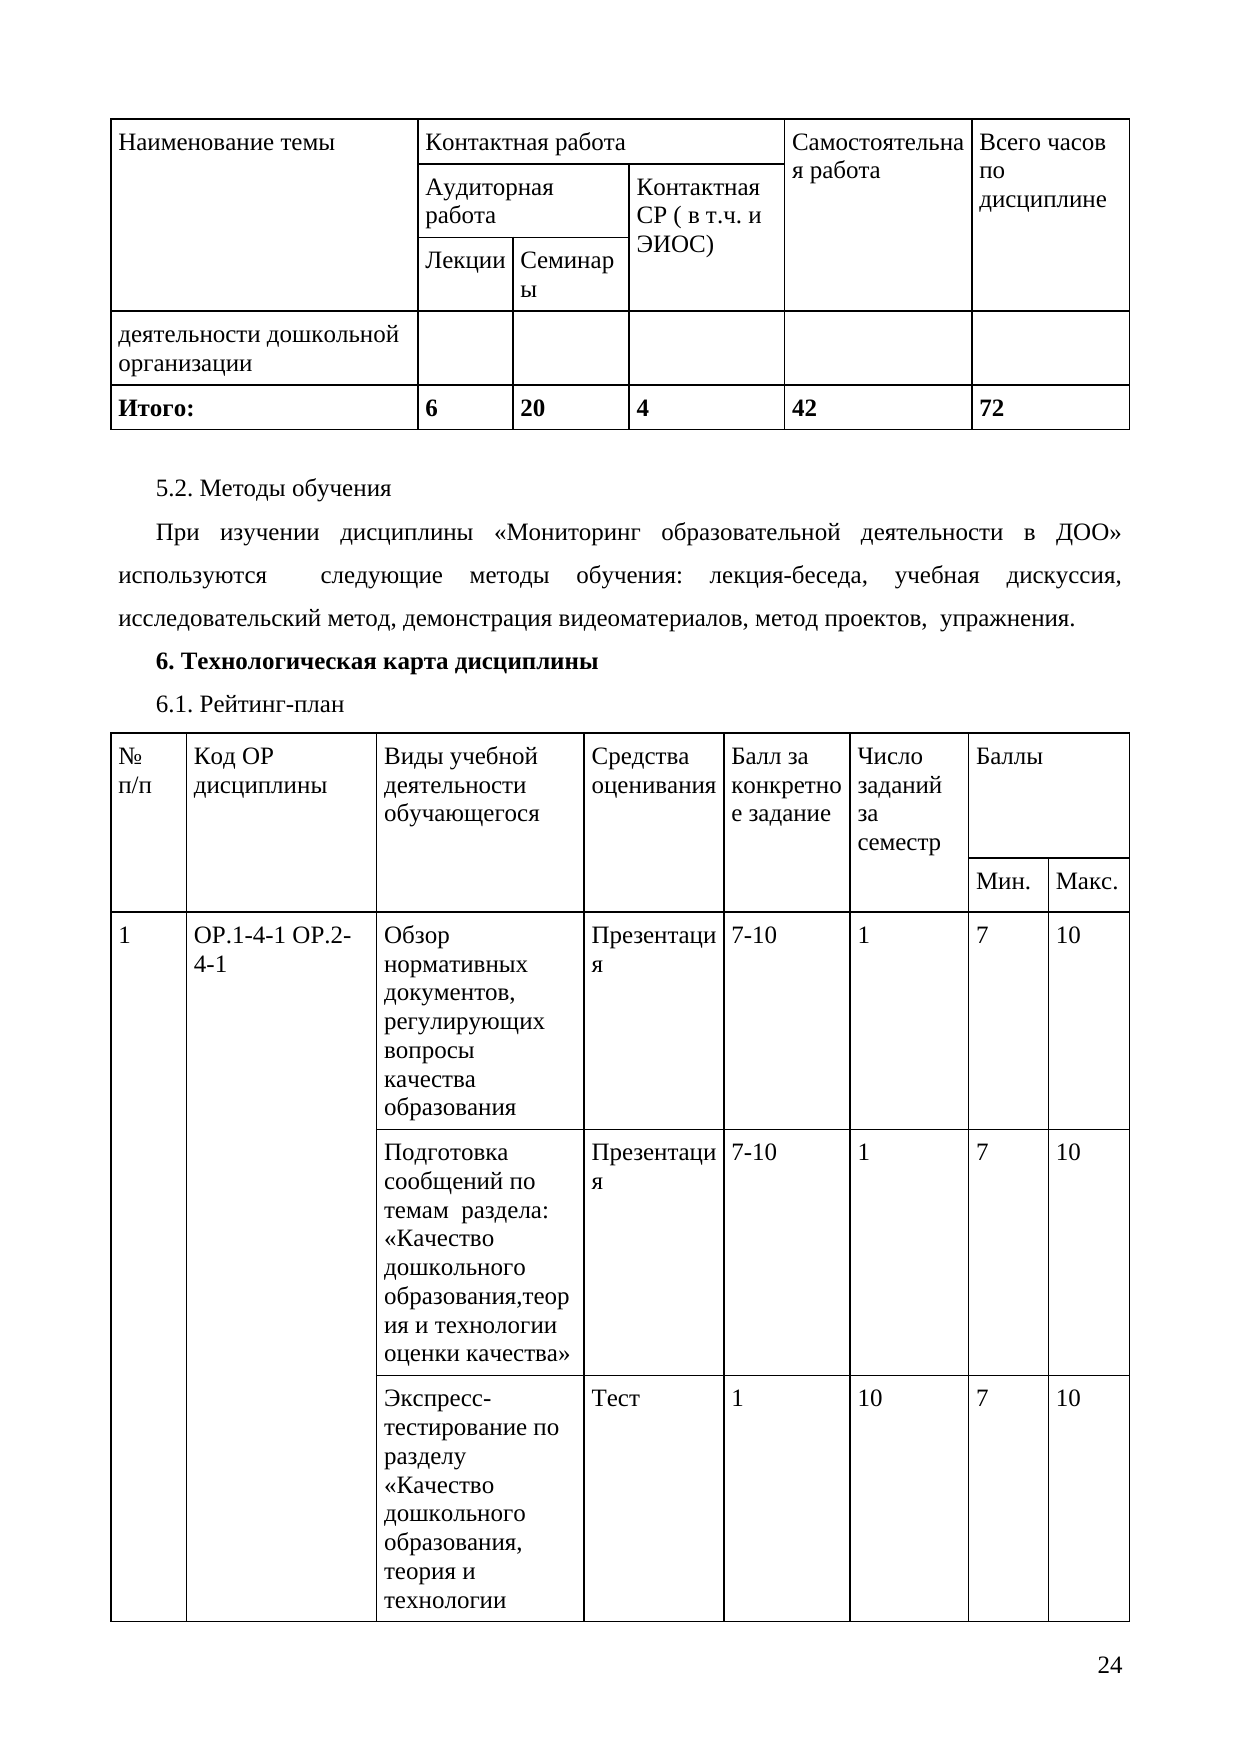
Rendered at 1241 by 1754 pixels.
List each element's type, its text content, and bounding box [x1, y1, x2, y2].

subtitle 6. Технологическая карта дисциплины [118, 646, 1122, 675]
table_cell 1 [112, 913, 186, 1621]
table_cell 0 [630, 312, 784, 384]
table_cell 6 [785, 312, 971, 384]
table_header Балл за конкретное задание [725, 734, 849, 911]
table_cell Презентация [585, 1130, 723, 1374]
subtitle 6.1. Рейтинг-план [118, 689, 1122, 718]
table_cell 7 [969, 1376, 1048, 1621]
table_header Контактная работа [419, 120, 784, 163]
table_cell Макс. [1049, 859, 1129, 911]
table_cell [377, 1376, 583, 1621]
table_cell ОР.1-4-1 ОР.2-4-1 [187, 913, 376, 1621]
table_cell 10 [1049, 1130, 1129, 1374]
table_header Число заданий за семестр [851, 734, 968, 911]
table_cell 10 [1049, 913, 1129, 1128]
table_header Самостоятельная работа [785, 120, 971, 310]
table_cell 10 [851, 1376, 968, 1621]
table_cell Семинары [514, 238, 628, 310]
table_cell 7 [969, 913, 1048, 1128]
table_cell Обзор нормативных документов, регулирующих вопросы качества образования [377, 913, 583, 1128]
table_header Всего часов по дисциплине [973, 120, 1129, 310]
table_header Наименование темы [112, 120, 417, 310]
table_header Код ОР дисциплины [187, 734, 376, 911]
table_cell 7-10 [725, 1130, 849, 1374]
table_header № п/п [112, 734, 186, 911]
table_cell 4 [514, 312, 628, 384]
table_cell Аудиторная работа [419, 165, 628, 237]
table_cell 42 [785, 386, 971, 429]
subtitle 5.2. Методы обучения [118, 473, 1122, 502]
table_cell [112, 312, 417, 384]
table_cell Контактная СР ( в т.ч. и ЭИОС) [630, 165, 784, 310]
table_header Виды учебной деятельности обучающегося [377, 734, 583, 911]
table_header Баллы [969, 734, 1129, 857]
table_cell 20 [514, 386, 628, 429]
table_cell 7-10 [725, 913, 849, 1128]
table_cell Презентация [585, 913, 723, 1128]
table_cell 6 [419, 386, 512, 429]
text При изучении дисциплины «Мониторинг образовательной деятельности в ДОО» используются следующие методы обучения: лекция-беседа, учебная дискуссия, исследовательский метод, демонстрация видеоматериалов, метод проектов, упражнения. [118, 517, 1122, 632]
table_cell 7 [969, 1130, 1048, 1374]
table_cell Итого: [112, 386, 417, 429]
table_cell 1 [419, 312, 512, 384]
table_cell Тест [585, 1376, 723, 1621]
table_cell Мин. [969, 859, 1048, 911]
table_cell 72 [973, 386, 1129, 429]
table_cell Лекции [419, 238, 512, 310]
table_cell Подготовка сообщений по темам раздела: «Качество дошкольного образования,теория и технологии оценки качества» [377, 1130, 583, 1374]
table_cell 1 [725, 1376, 849, 1621]
table_cell 4 [630, 386, 784, 429]
table_cell 10 [1049, 1376, 1129, 1621]
table_cell 1 [851, 913, 968, 1128]
table_cell 1 [851, 1130, 968, 1374]
table_header Средства оценивания [585, 734, 723, 911]
table_cell 11 [973, 312, 1129, 384]
